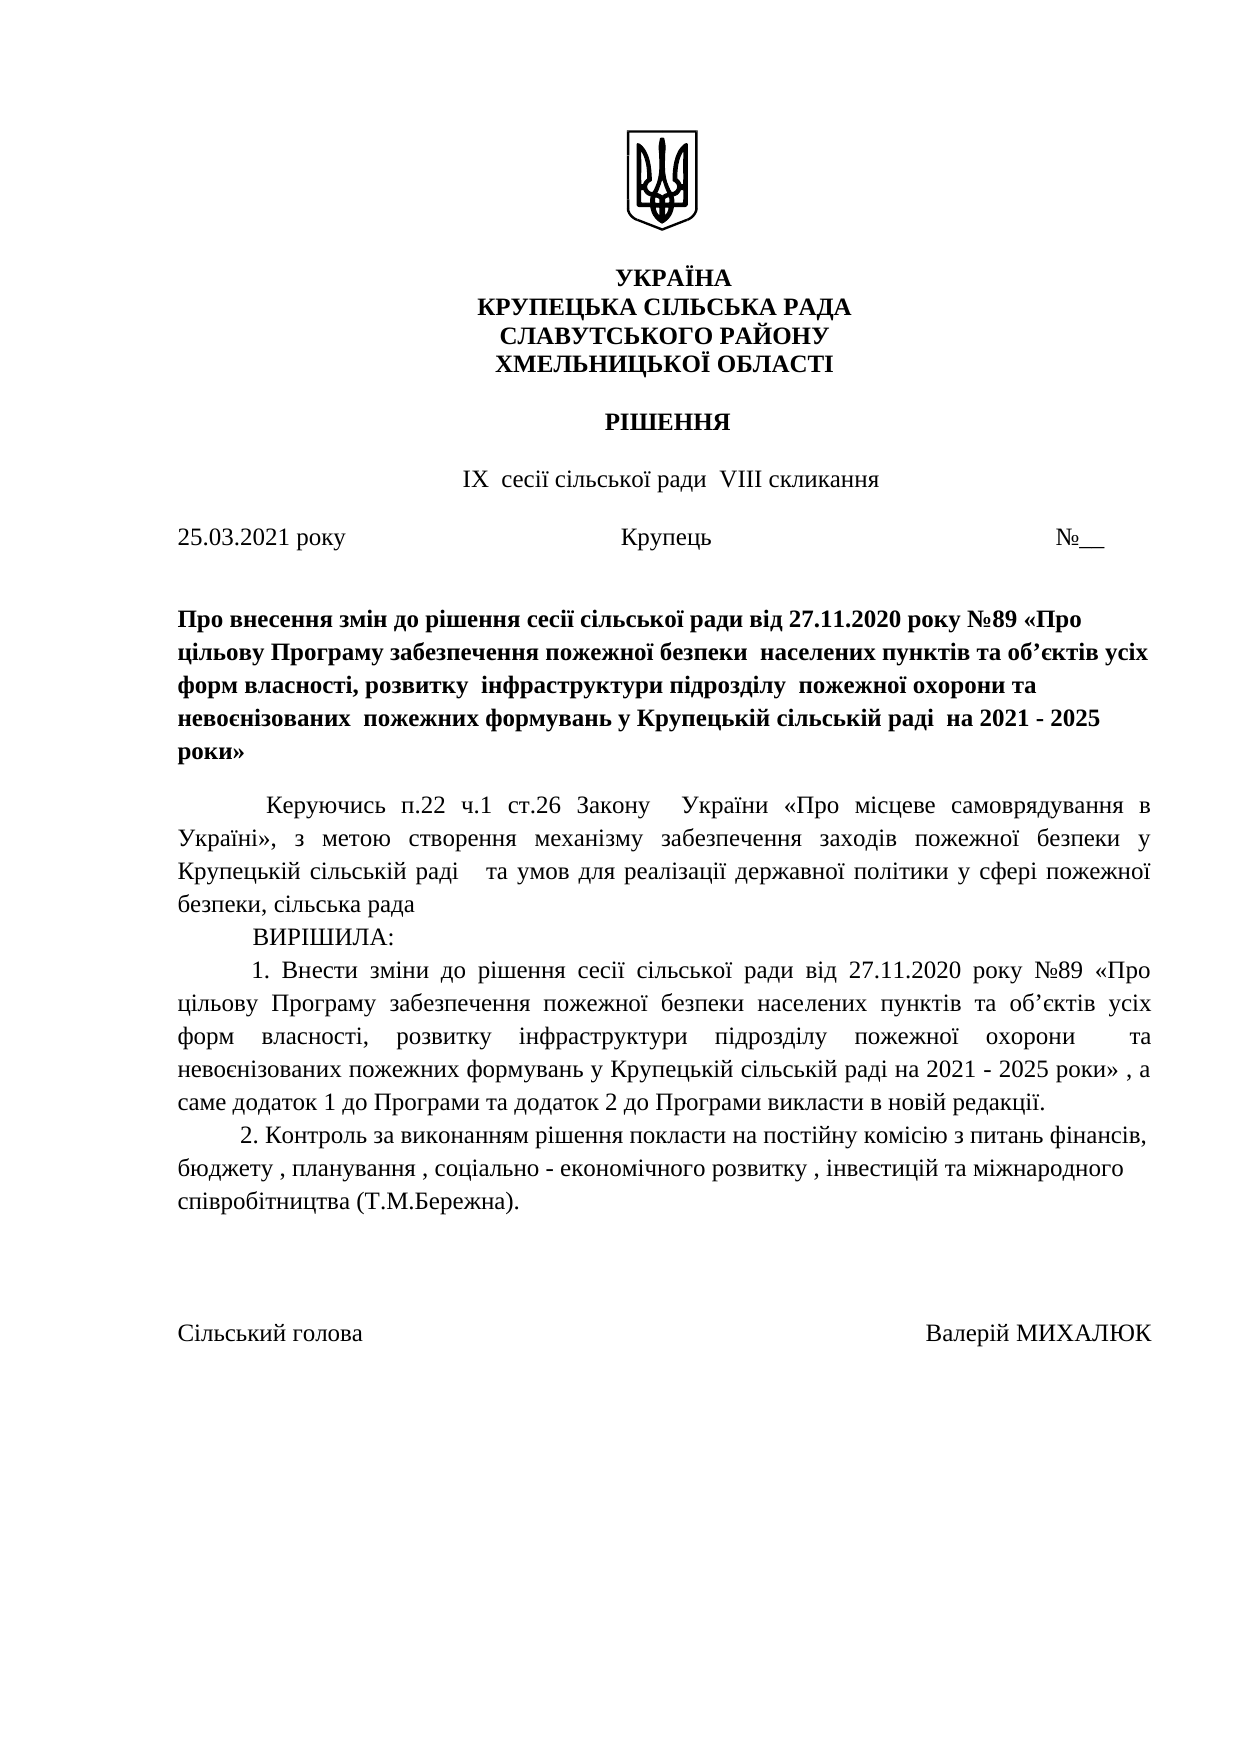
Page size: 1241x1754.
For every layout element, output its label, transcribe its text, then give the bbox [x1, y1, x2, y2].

text Керуючись п.22 ч.1 ст.26 Закону України «Про місцеве самоврядування в Україні», з метою створення механізму забезпечення заходів пожежної безпеки у Крупецькій сільській раді та умов для реалізації державної політики у сфері пожежної безпеки, сільська рада [177, 790, 1152, 918]
text 25.03.2021 року Крупець №__ [177, 522, 1152, 551]
text 1. Внести зміни до рішення сесії сільської ради від 27.11.2020 року №89 «Про цільову Програму забезпечення пожежної безпеки населених пунктів та об’єктів усіх форм власності, розвитку інфраструктури підрозділу пожежної охорони та невоєнізованих пожежних формувань у Крупецькій сільській раді на 2021 - 2025 роки» , а саме додаток 1 до Програми та додаток 2 до Програми викласти в новій редакції. [177, 955, 1152, 1116]
text РІШЕННЯ [177, 407, 1152, 436]
text СЛАВУТСЬКОГО РАЙОНУ [177, 321, 1152, 349]
text КРУПЕЦЬКА СІЛЬСЬКА РАДА [177, 292, 1152, 321]
text 2. Контроль за виконанням рішення покласти на постійну комісію з питань фінансів, бюджету , планування , соціально - економічного розвитку , інвестицій та міжнародного співробітництва (Т.М.Бережна). [177, 1120, 1152, 1215]
text ВИРІШИЛА: [177, 922, 1152, 951]
text ХМЕЛЬНИЦЬКОЇ ОБЛАСТІ [177, 349, 1152, 378]
text УКРАЇНА [177, 263, 1152, 292]
text ІХ сесії сільської ради VІІІ скликання [177, 464, 1152, 493]
text Сільський голова Валерій МИХАЛЮК [177, 1318, 1152, 1347]
text Про внесення змін до рішення сесії сільської ради від 27.11.2020 року №89 «Про цільову Програму забезпечення пожежної безпеки населених пунктів та об’єктів усіх форм власності, розвитку інфраструктури підрозділу пожежної охорони та невоєнізованих пожежних формувань у Крупецькій сільській раді на 2021 - 2025 роки» [177, 604, 1152, 765]
